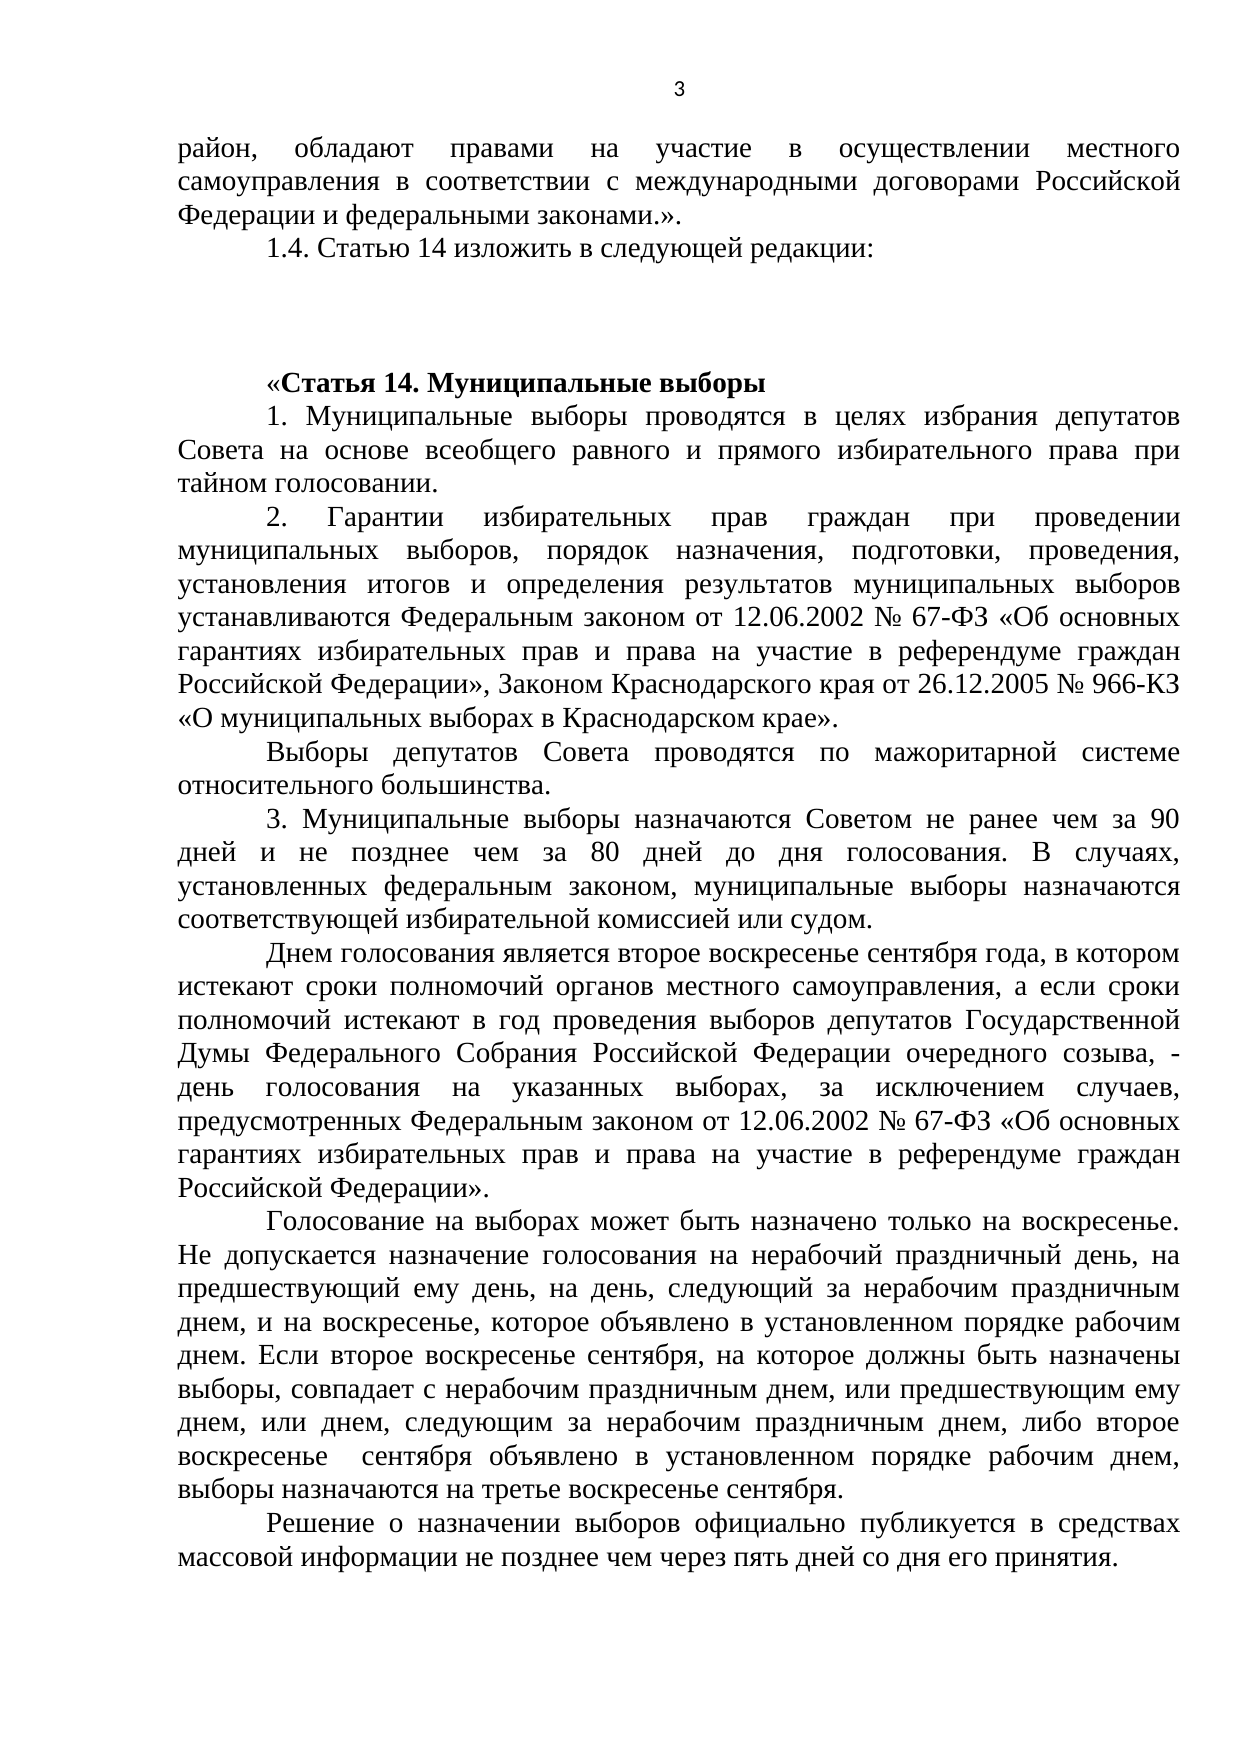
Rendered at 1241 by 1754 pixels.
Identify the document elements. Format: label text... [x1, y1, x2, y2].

text Решение о назначении выборов официально публикуется в средствах массовой информации не позднее чем через пять дней со дня его принятия. [177, 1505, 1181, 1572]
text Днем голосования является второе воскресенье сентября года, в котором истекают сроки полномочий органов местного самоуправления, а если сроки полномочий истекают в год проведения выборов депутатов Государственной Думы Федерального Собрания Российской Федерации очередного созыва, - день голосования на указанных выборах, за исключением случаев, предусмотренных Федеральным законом от 12.06.2002 № 67-ФЗ «Об основных гарантиях избирательных прав и права на участие в референдуме граждан Российской Федерации». [177, 935, 1181, 1203]
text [177, 130, 1181, 231]
text Голосование на выборах может быть назначено только на воскресенье. Не допускается назначение голосования на нерабочий праздничный день, на предшествующий ему день, на день, следующий за нерабочим праздничным днем, и на воскресенье, которое объявлено в установленном порядке рабочим днем. Если второе воскресенье сентября, на которое должны быть назначены выборы, совпадает с нерабочим праздничным днем, или предшествующим ему днем, или днем, следующим за нерабочим праздничным днем, либо второе воскресенье сентября объявлено в установленном порядке рабочим днем, выборы назначаются на третье воскресенье сентября. [177, 1203, 1181, 1505]
text «Статья 14. Муниципальные выборы [177, 365, 1181, 398]
text 1. Муниципальные выборы проводятся в целях избрания депутатов Совета на основе всеобщего равного и прямого избирательного права при тайном голосовании. [177, 398, 1181, 499]
text Выборы депутатов Совета проводятся по мажоритарной системе относительного большинства. [177, 734, 1181, 801]
text 2. Гарантии избирательных прав граждан при проведении муниципальных выборов, порядок назначения, подготовки, проведения, установления итогов и определения результатов муниципальных выборов устанавливаются Федеральным законом от 12.06.2002 № 67-ФЗ «Об основных гарантиях избирательных прав и права на участие в референдуме граждан Российской Федерации», Законом Краснодарского края от 26.12.2005 № 966-КЗ «О муниципальных выборах в Краснодарском крае». [177, 499, 1181, 734]
text 3. Муниципальные выборы назначаются Советом не ранее чем за 90 дней и не позднее чем за 80 дней до дня голосования. В случаях, установленных федеральным законом, муниципальные выборы назначаются соответствующей избирательной комиссией или судом. [177, 801, 1181, 935]
text 1.4. Статью 14 изложить в следующей редакции: [177, 231, 1181, 264]
